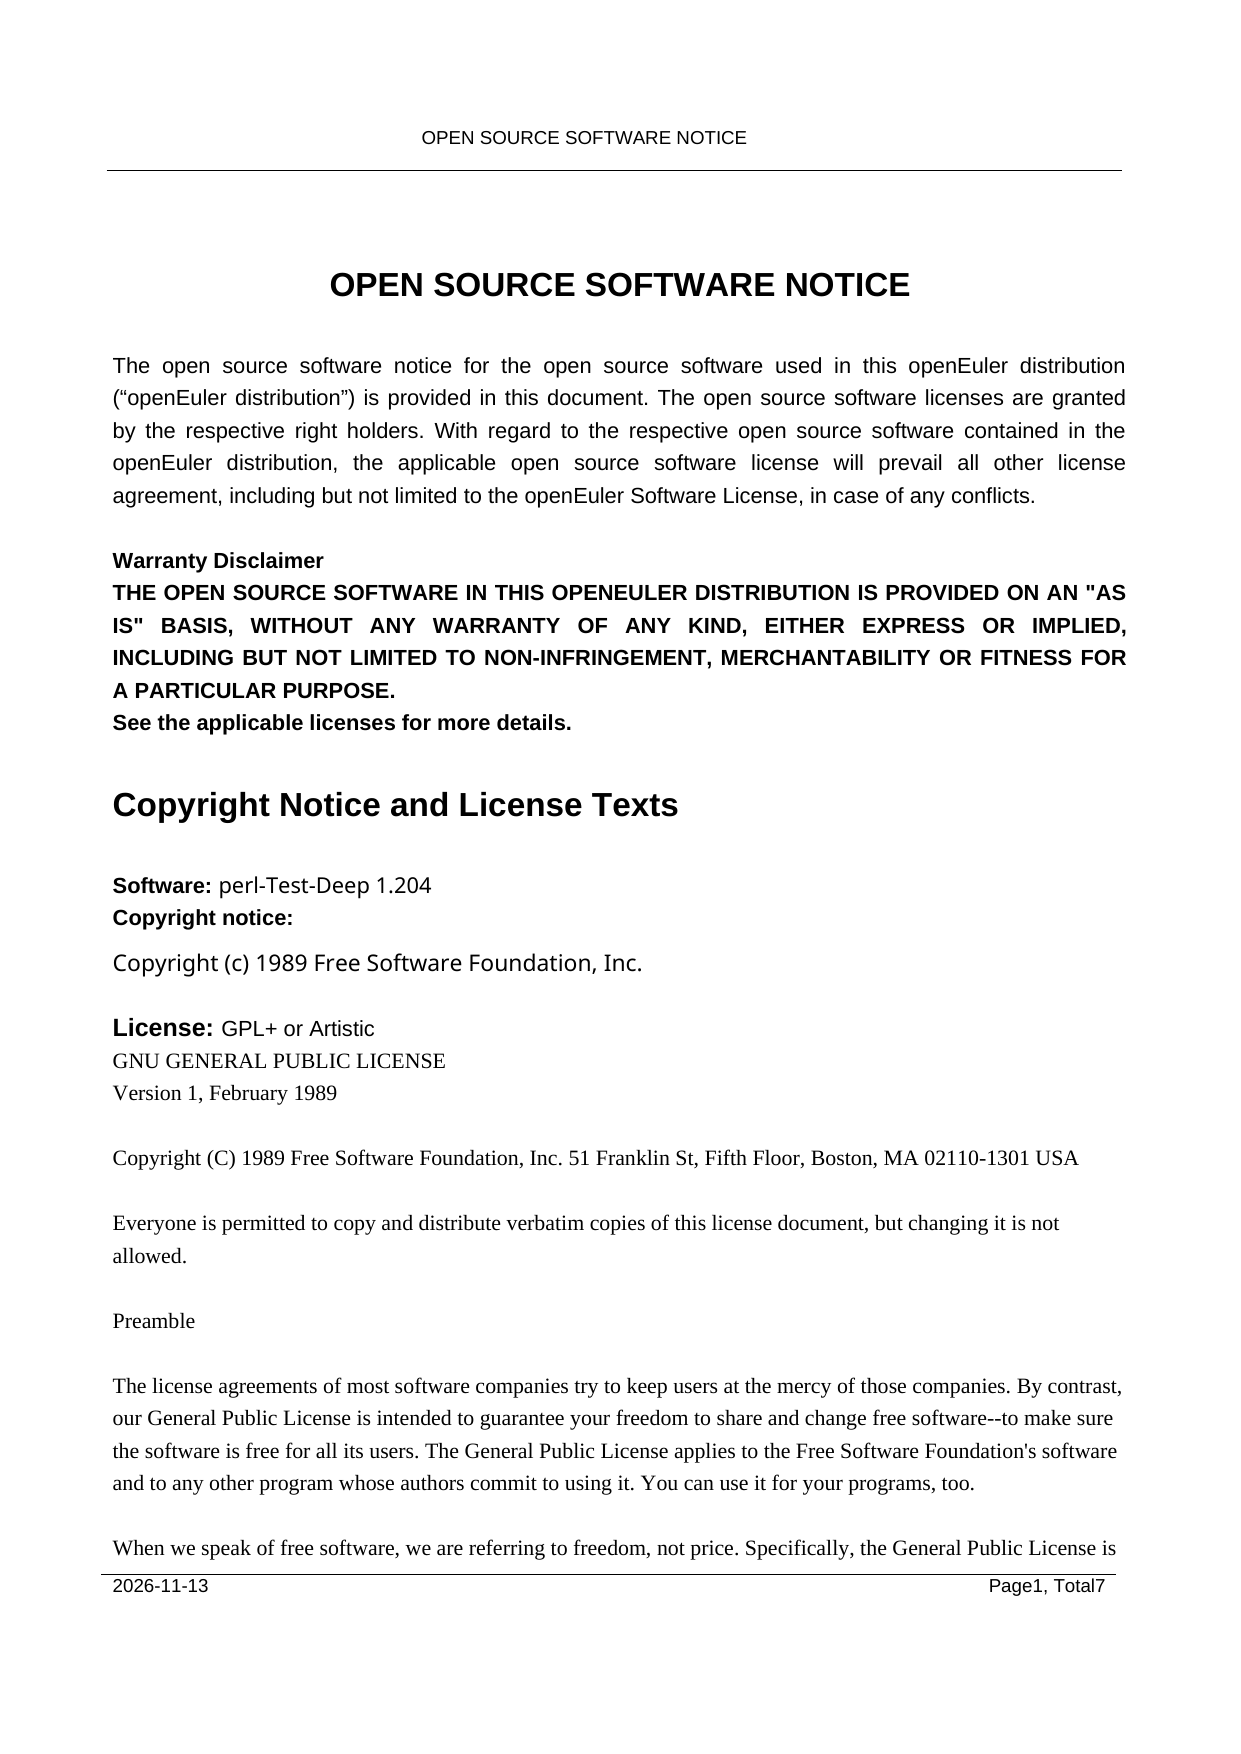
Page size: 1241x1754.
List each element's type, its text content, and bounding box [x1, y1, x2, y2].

text THE OPEN SOURCE SOFTWARE IN THIS OPENEULER DISTRIBUTION IS PROVIDED ON AN "AS IS" BASIS, WITHOUT ANY WARRANTY OF ANY KIND, EITHER EXPRESS OR IMPLIED, INCLUDING BUT NOT LIMITED TO NON-INFRINGEMENT, MERCHANTABILITY OR FITNESS FOR A PARTICULAR PURPOSE. See the applicable licenses for more details. [112, 576, 1128, 739]
title Software: perl-Test-Deep 1.204 [112, 869, 1128, 901]
text OPEN SOURCE SOFTWARE NOTICE [112, 251, 1128, 316]
text Copyright (c) 1989 Free Software Foundation, Inc. [112, 947, 1128, 1012]
text Copyright Notice and License Texts [112, 771, 1128, 836]
text The open source software notice for the open source software used in this openEuler distribution (“openEuler distribution”) is provided in this document. The open source software licenses are granted by the respective right holders. With regard to the respective open source software contained in the openEuler distribution, the applicable open source software license will prevail all other license agreement, including but not limited to the openEuler Software License, in case of any conflicts. [112, 349, 1128, 511]
text Copyright notice: [112, 901, 1128, 934]
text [112, 1044, 1128, 1564]
text Warranty Disclaimer [112, 544, 1128, 576]
text License: GPL+ or Artistic [112, 1012, 1128, 1044]
